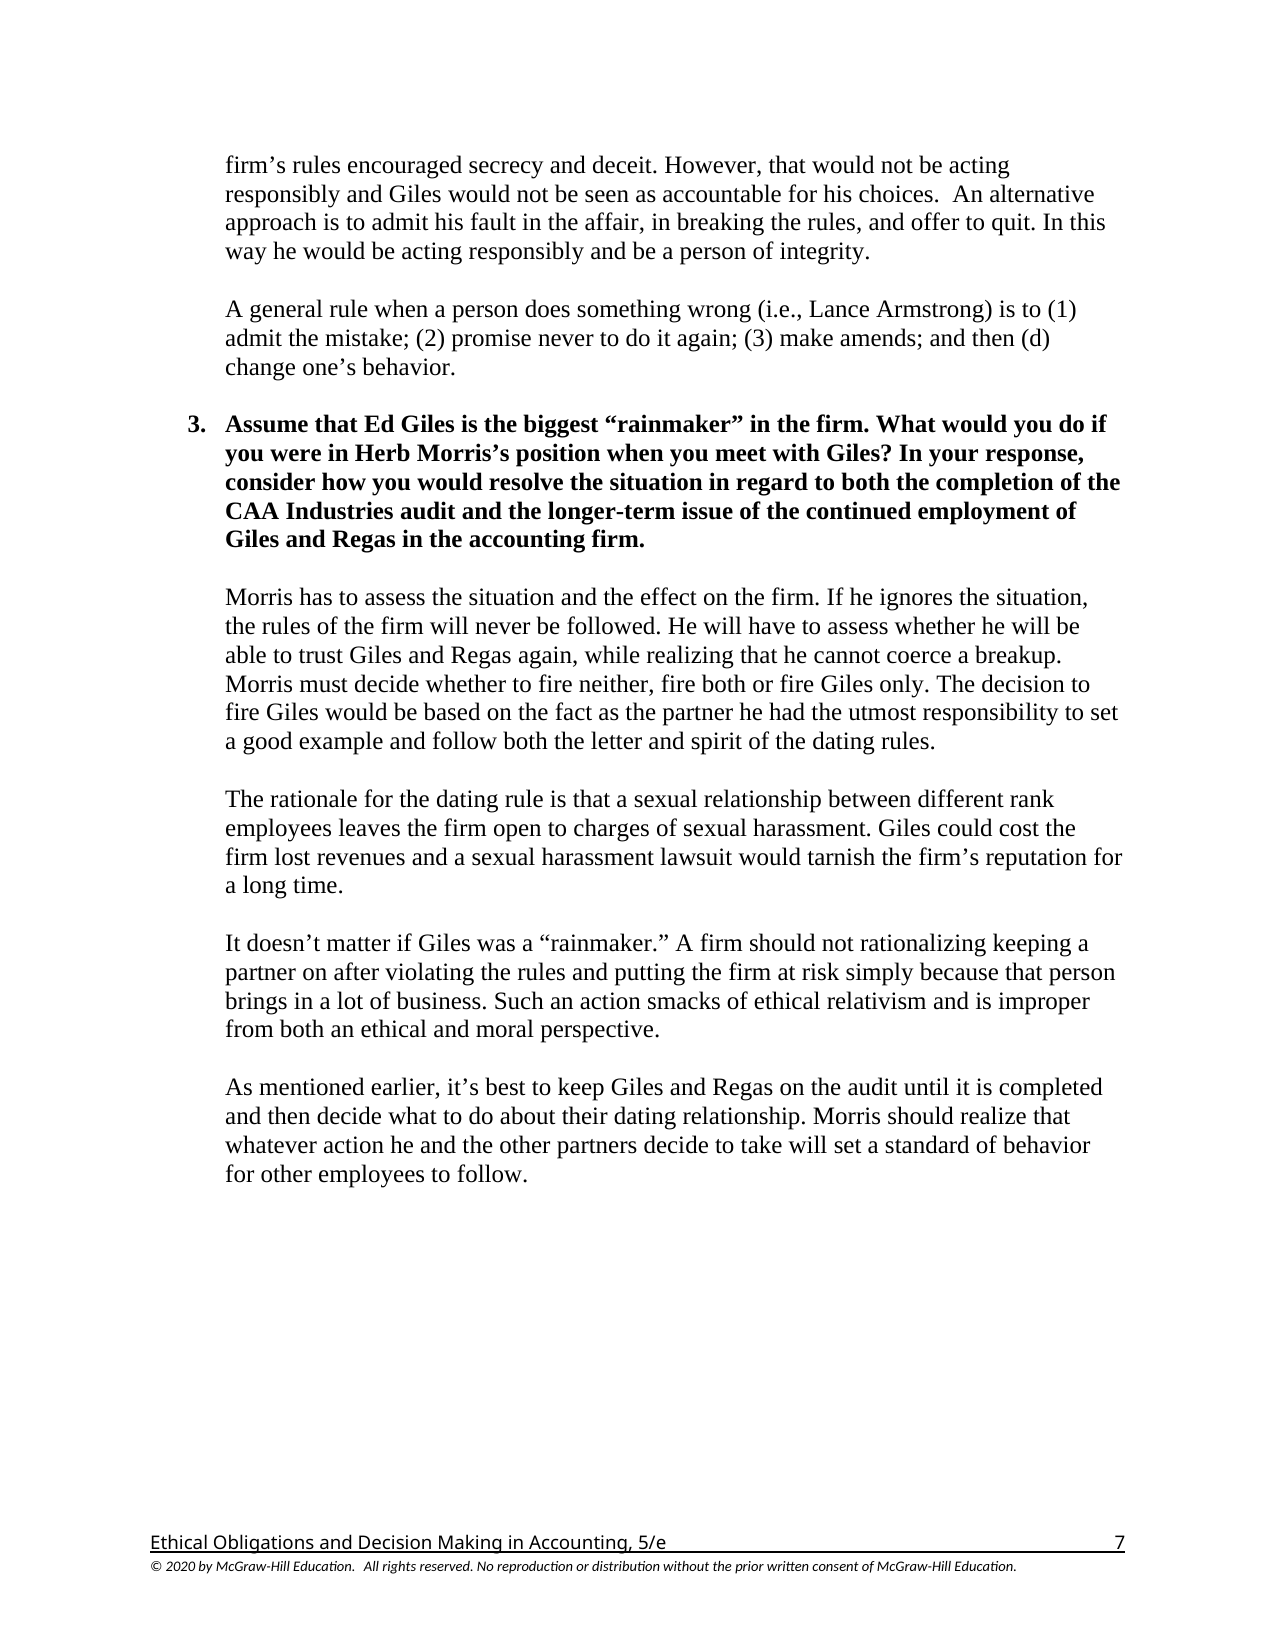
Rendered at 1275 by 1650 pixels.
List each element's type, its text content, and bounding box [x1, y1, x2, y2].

text The rationale for the dating rule is that a sexual relationship between different rank employees leaves the firm open to charges of sexual harassment. Giles could cost the firm lost revenues and a sexual harassment lawsuit would tarnish the firm’s reputation for a long time. [225, 784, 1125, 899]
list Assume that Ed Giles is the biggest “rainmaker” in the firm. What would you do if you were in Herb Morris’s position when you meet with Giles? In your response, consider how you would resolve the situation in regard to both the completion of the CAA Industries audit and the longer-term issue of the continued employment of Giles and Regas in the accounting firm. [187, 409, 1125, 553]
text It doesn’t matter if Giles was a “rainmaker.” A firm should not rationalizing keeping a partner on after violating the rules and putting the firm at risk simply because that person brings in a lot of business. Such an action smacks of ethical relativism and is improper from both an ethical and moral perspective. [225, 928, 1125, 1043]
text As mentioned earlier, it’s best to keep Giles and Regas on the audit until it is completed and then decide what to do about their dating relationship. Morris should realize that whatever action he and the other partners decide to take will set a standard of behavior for other employees to follow. [225, 1072, 1125, 1187]
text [225, 150, 1125, 265]
text Morris has to assess the situation and the effect on the firm. If he ignores the situation, the rules of the firm will never be followed. He will have to assess whether he will be able to trust Giles and Regas again, while realizing that he cannot coerce a breakup. Morris must decide whether to fire neither, fire both or fire Giles only. The decision to fire Giles would be based on the fact as the partner he had the utmost responsibility to set a good example and follow both the letter and spirit of the dating rules. [225, 582, 1125, 755]
text A general rule when a person does something wrong (i.e., Lance Armstrong) is to (1) admit the mistake; (2) promise never to do it again; (3) make amends; and then (d) change one’s behavior. [225, 294, 1125, 380]
